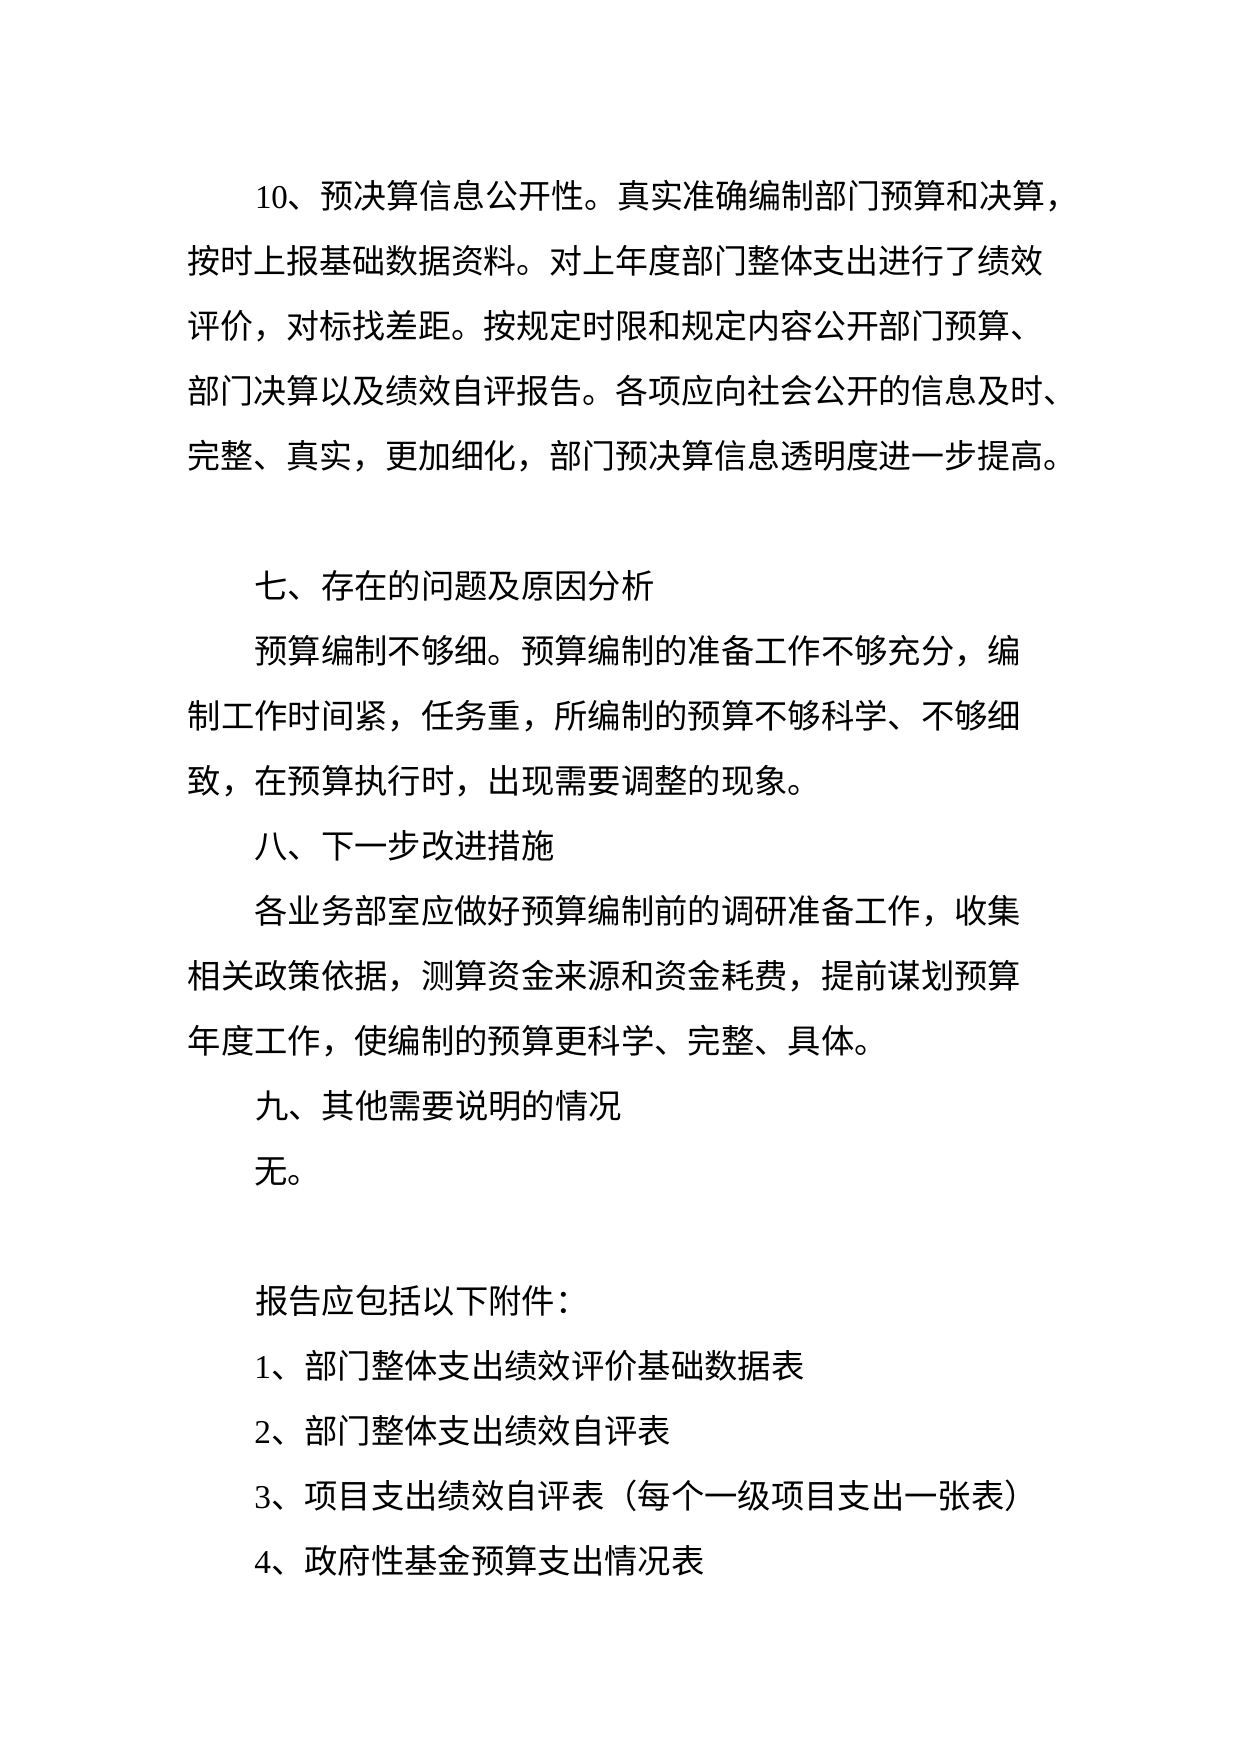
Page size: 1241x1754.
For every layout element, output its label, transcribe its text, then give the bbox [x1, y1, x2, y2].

text 预算编制不够细。预算编制的准备工作不够充分，编制工作时间紧，任务重，所编制的预算不够科学、不够细致，在预算执行时，出现需要调整的现象。 [187, 617, 1053, 812]
text 无。 [187, 1137, 1053, 1202]
text 报告应包括以下附件： [187, 1267, 1053, 1332]
list 七、存在的问题及原因分析 [254, 552, 1053, 617]
text 3、项目支出绩效自评表（每个一级项目支出一张表） [187, 1462, 1053, 1527]
text 10、预决算信息公开性。真实准确编制部门预算和决算，按时上报基础数据资料。对上年度部门整体支出进行了绩效评价，对标找差距。按规定时限和规定内容公开部门预算、部门决算以及绩效自评报告。各项应向社会公开的信息及时、完整、真实，更加细化，部门预决算信息透明度进一步提高。 [187, 162, 1053, 552]
text 各业务部室应做好预算编制前的调研准备工作，收集相关政策依据，测算资金来源和资金耗费，提前谋划预算年度工作，使编制的预算更科学、完整、具体。 [187, 877, 1053, 1072]
text 九、其他需要说明的情况 [187, 1072, 1053, 1137]
text 4、政府性基金预算支出情况表 [187, 1527, 1053, 1592]
text 1、部门整体支出绩效评价基础数据表 [187, 1332, 1053, 1397]
text 2、部门整体支出绩效自评表 [187, 1397, 1053, 1462]
text 八、下一步改进措施 [187, 812, 1053, 877]
